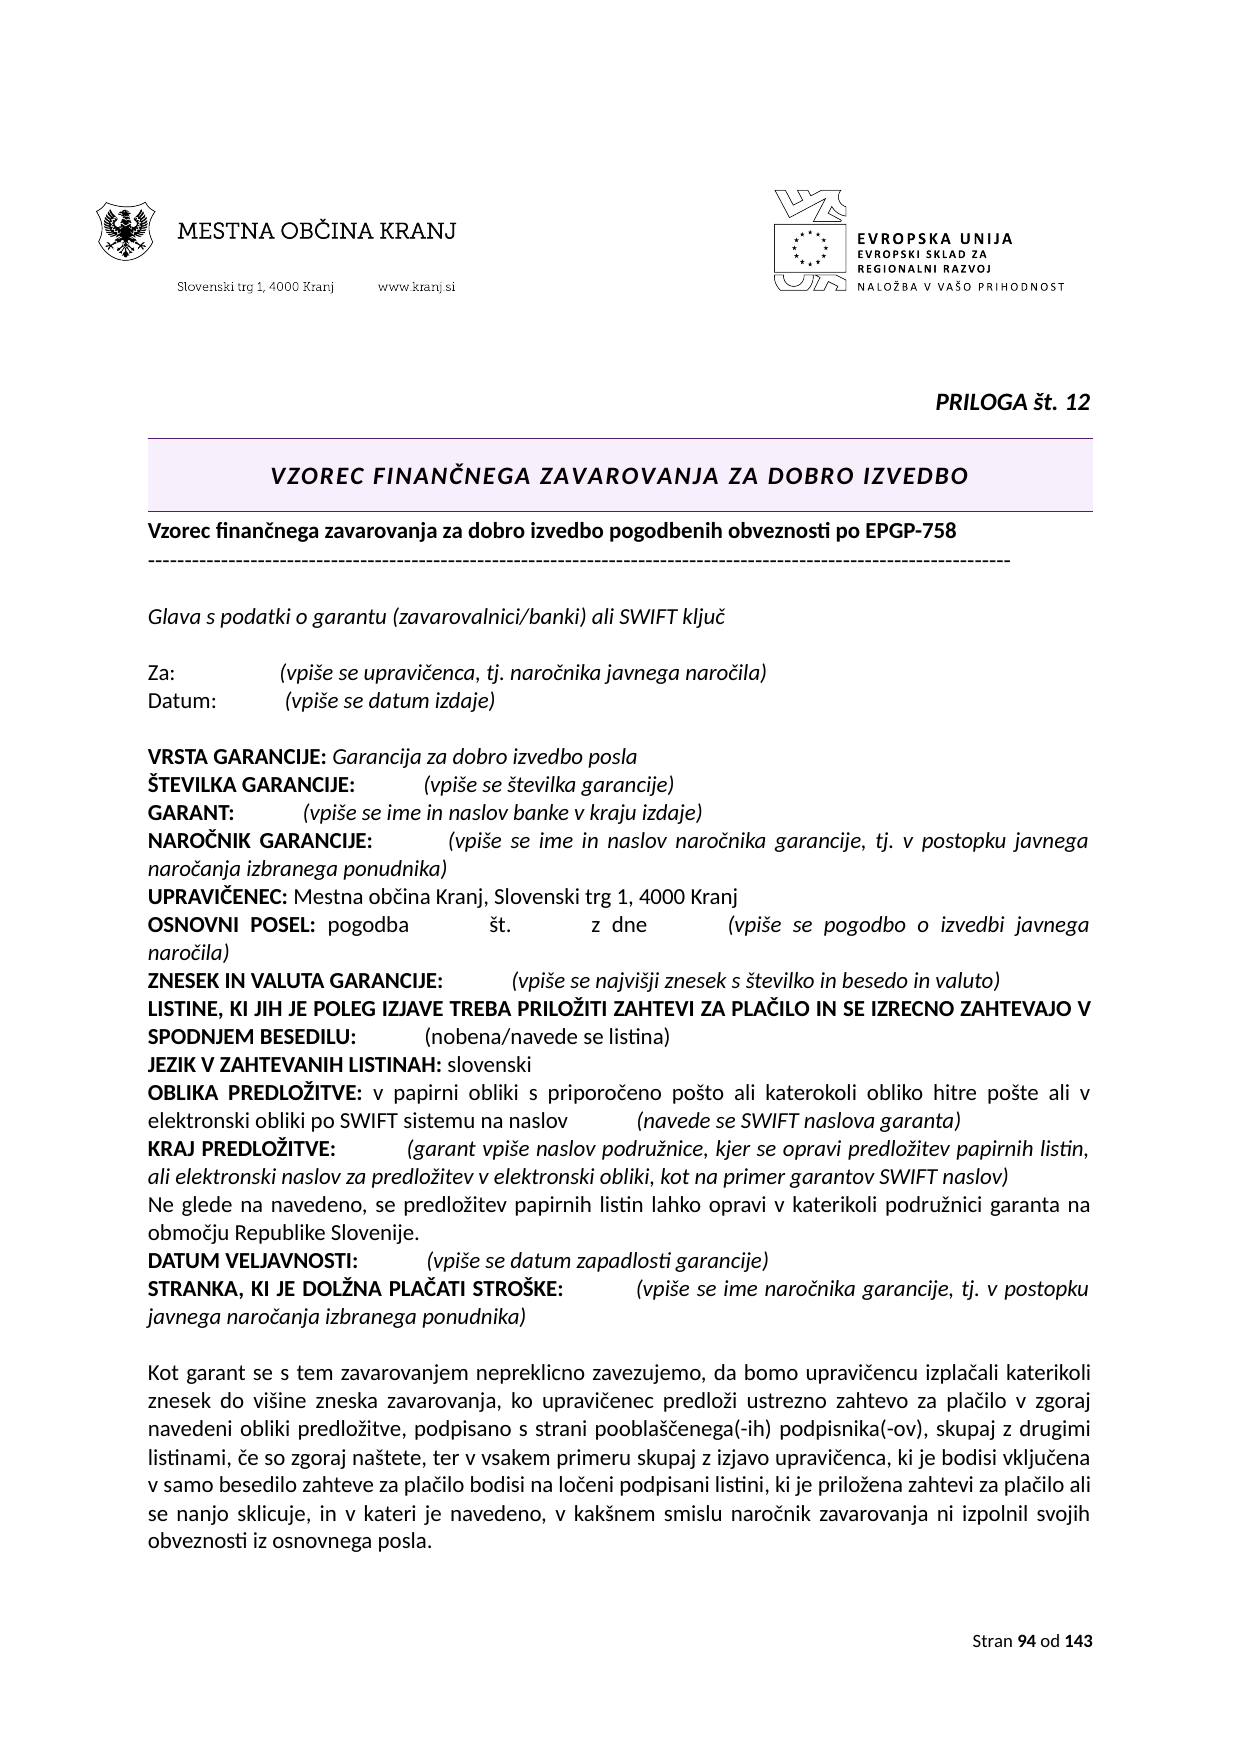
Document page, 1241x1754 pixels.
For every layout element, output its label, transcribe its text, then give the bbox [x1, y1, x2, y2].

text ZNESEK IN VALUTA GARANCIJE: (vpiše se najvišji znesek s številko in besedo in valuto) [148, 966, 1093, 994]
text ŠTEVILKA GARANCIJE: (vpiše se številka garancije) [148, 770, 1093, 798]
text Glava s podatki o garantu (zavarovalnici/banki) ali SWIFT ključ [148, 602, 1093, 630]
text ---------------------------------------------------------------------------------------------------------------------- [148, 545, 1093, 574]
text OBLIKA PREDLOŽITVE: v papirni obliki s priporočeno pošto ali katerokoli obliko hitre pošte ali v elektronski obliki po SWIFT sistemu na naslov (navede se SWIFT naslova garanta) [148, 1078, 1093, 1134]
text UPRAVIČENEC: Mestna občina Kranj, Slovenski trg 1, 4000 Kranj [148, 882, 1093, 910]
text DATUM VELJAVNOSTI: (vpiše se datum zapadlosti garancije) [148, 1246, 1093, 1274]
text Ne glede na navedeno, se predložitev papirnih listin lahko opravi v katerikoli podružnici garanta na območju Republike Slovenije. [148, 1190, 1093, 1246]
text Datum: (vpiše se datum izdaje) [148, 686, 1093, 714]
text VRSTA GARANCIJE: Garancija za dobro izvedbo posla [148, 742, 1093, 770]
text Za: (vpiše se upravičenca, tj. naročnika javnega naročila) [148, 658, 1093, 686]
text GARANT: (vpiše se ime in naslov banke v kraju izdaje) [148, 798, 1093, 826]
text Vzorec finančnega zavarovanja za dobro izvedbo pogodbenih obveznosti po EPGP-758 [148, 517, 1093, 545]
text STRANKA, KI JE DOLŽNA PLAČATI STROŠKE: (vpiše se ime naročnika garancije, tj. v postopku javnega naročanja izbranega ponudnika) [148, 1274, 1093, 1331]
picture [0, 86, 1241, 350]
text OSNOVNI POSEL: pogodba št. z dne (vpiše se pogodbo o izvedbi javnega naročila) [148, 910, 1093, 966]
text JEZIK V ZAHTEVANIH LISTINAH: slovenski [148, 1050, 1093, 1078]
text KRAJ PREDLOŽITVE: (garant vpiše naslov podružnice, kjer se opravi predložitev papirnih listin, ali elektronski naslov za predložitev v elektronski obliki, kot na primer garantov SWIFT naslov) [148, 1134, 1093, 1190]
text VZOREC FINANČNEGA ZAVAROVANJA ZA DOBRO IZVEDBO [148, 439, 1093, 511]
text LISTINE, KI JIH JE POLEG IZJAVE TREBA PRILOŽITI ZAHTEVI ZA PLAČILO IN SE IZRECNO ZAHTEVAJO V SPODNJEM BESEDILU: (nobena/navede se listina) [148, 994, 1093, 1050]
text NAROČNIK GARANCIJE: (vpiše se ime in naslov naročnika garancije, tj. v postopku javnega naročanja izbranega ponudnika) [148, 826, 1093, 882]
text Kot garant se s tem zavarovanjem nepreklicno zavezujemo, da bomo upravičencu izplačali katerikoli znesek do višine zneska zavarovanja, ko upravičenec predloži ustrezno zahtevo za plačilo v zgoraj navedeni obliki predložitve, podpisano s strani pooblaščenega(-ih) podpisnika(-ov), skupaj z drugimi listinami, če so zgoraj naštete, ter v vsakem primeru skupaj z izjavo upravičenca, ki je bodisi vključena v samo besedilo zahteve za plačilo bodisi na ločeni podpisani listini, ki je priložena zahtevi za plačilo ali se nanjo sklicuje, in v kateri je navedeno, v kakšnem smislu naročnik zavarovanja ni izpolnil svojih obveznosti iz osnovnega posla. [148, 1358, 1093, 1555]
text PRILOGA št. 12 [148, 387, 1092, 417]
